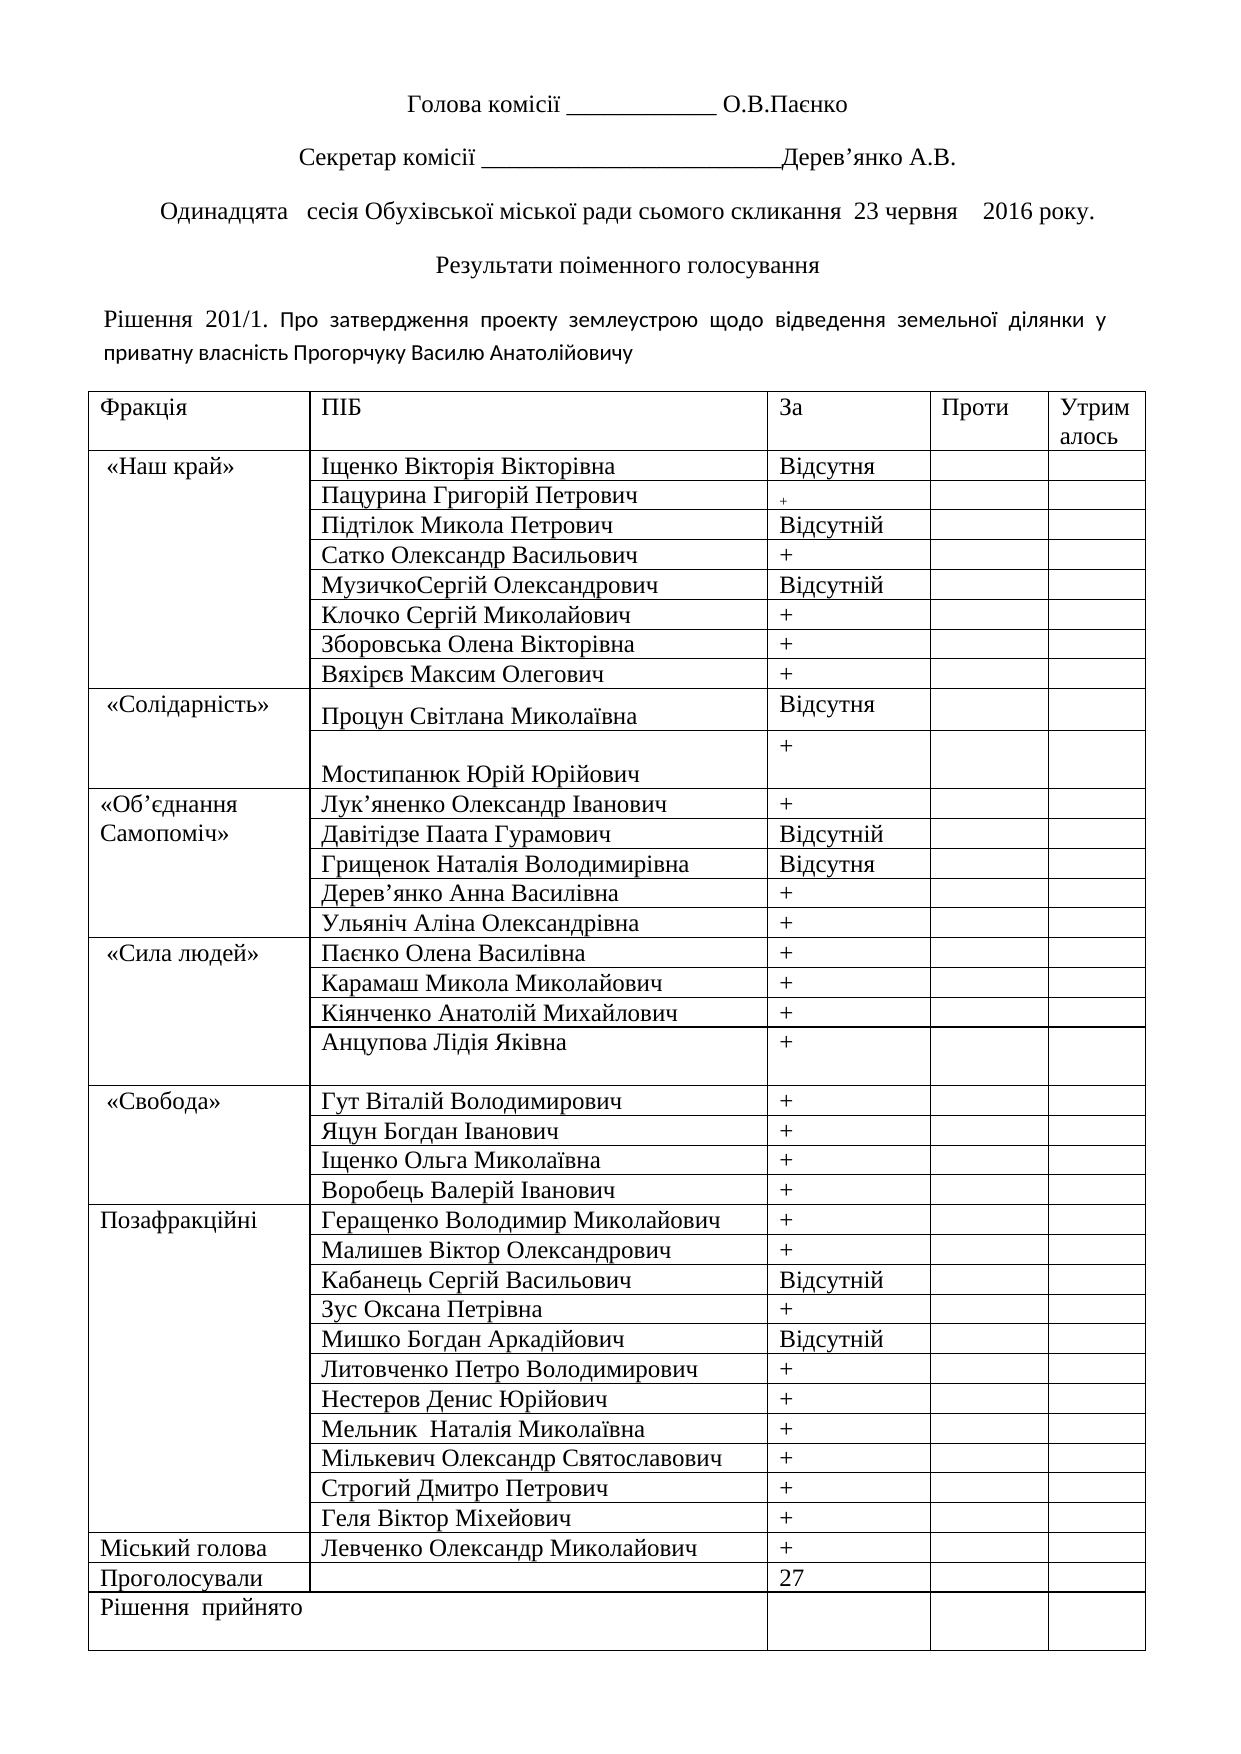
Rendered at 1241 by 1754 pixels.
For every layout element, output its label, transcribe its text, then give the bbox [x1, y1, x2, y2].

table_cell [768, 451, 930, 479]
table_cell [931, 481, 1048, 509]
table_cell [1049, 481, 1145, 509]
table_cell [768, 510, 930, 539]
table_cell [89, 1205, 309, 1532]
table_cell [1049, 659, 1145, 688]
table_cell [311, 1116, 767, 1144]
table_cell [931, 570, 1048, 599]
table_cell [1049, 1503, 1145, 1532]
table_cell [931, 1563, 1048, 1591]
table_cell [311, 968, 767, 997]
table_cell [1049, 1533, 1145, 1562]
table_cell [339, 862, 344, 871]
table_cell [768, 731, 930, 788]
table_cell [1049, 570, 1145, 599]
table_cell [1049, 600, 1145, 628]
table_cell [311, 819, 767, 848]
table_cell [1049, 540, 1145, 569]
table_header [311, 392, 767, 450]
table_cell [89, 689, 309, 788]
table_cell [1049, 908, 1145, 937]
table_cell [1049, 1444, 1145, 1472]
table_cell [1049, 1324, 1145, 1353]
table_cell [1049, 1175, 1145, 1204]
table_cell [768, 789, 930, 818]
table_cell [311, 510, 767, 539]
text Результати поіменного голосування [103, 250, 1152, 279]
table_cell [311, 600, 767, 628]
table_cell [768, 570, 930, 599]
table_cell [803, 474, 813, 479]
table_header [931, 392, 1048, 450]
text Секретар комісії ________________________Дерев’янко А.В. [103, 142, 1152, 171]
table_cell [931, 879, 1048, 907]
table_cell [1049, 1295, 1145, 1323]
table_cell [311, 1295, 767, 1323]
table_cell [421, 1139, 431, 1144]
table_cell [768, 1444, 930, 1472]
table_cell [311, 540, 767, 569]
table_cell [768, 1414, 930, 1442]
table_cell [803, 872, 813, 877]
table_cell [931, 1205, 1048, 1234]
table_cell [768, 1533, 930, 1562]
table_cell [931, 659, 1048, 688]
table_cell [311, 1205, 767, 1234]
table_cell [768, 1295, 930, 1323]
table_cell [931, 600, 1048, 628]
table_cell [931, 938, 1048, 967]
text Одинадцята сесія Обухівської міської ради сьомого скликання 23 червня 2016 року. [103, 196, 1152, 225]
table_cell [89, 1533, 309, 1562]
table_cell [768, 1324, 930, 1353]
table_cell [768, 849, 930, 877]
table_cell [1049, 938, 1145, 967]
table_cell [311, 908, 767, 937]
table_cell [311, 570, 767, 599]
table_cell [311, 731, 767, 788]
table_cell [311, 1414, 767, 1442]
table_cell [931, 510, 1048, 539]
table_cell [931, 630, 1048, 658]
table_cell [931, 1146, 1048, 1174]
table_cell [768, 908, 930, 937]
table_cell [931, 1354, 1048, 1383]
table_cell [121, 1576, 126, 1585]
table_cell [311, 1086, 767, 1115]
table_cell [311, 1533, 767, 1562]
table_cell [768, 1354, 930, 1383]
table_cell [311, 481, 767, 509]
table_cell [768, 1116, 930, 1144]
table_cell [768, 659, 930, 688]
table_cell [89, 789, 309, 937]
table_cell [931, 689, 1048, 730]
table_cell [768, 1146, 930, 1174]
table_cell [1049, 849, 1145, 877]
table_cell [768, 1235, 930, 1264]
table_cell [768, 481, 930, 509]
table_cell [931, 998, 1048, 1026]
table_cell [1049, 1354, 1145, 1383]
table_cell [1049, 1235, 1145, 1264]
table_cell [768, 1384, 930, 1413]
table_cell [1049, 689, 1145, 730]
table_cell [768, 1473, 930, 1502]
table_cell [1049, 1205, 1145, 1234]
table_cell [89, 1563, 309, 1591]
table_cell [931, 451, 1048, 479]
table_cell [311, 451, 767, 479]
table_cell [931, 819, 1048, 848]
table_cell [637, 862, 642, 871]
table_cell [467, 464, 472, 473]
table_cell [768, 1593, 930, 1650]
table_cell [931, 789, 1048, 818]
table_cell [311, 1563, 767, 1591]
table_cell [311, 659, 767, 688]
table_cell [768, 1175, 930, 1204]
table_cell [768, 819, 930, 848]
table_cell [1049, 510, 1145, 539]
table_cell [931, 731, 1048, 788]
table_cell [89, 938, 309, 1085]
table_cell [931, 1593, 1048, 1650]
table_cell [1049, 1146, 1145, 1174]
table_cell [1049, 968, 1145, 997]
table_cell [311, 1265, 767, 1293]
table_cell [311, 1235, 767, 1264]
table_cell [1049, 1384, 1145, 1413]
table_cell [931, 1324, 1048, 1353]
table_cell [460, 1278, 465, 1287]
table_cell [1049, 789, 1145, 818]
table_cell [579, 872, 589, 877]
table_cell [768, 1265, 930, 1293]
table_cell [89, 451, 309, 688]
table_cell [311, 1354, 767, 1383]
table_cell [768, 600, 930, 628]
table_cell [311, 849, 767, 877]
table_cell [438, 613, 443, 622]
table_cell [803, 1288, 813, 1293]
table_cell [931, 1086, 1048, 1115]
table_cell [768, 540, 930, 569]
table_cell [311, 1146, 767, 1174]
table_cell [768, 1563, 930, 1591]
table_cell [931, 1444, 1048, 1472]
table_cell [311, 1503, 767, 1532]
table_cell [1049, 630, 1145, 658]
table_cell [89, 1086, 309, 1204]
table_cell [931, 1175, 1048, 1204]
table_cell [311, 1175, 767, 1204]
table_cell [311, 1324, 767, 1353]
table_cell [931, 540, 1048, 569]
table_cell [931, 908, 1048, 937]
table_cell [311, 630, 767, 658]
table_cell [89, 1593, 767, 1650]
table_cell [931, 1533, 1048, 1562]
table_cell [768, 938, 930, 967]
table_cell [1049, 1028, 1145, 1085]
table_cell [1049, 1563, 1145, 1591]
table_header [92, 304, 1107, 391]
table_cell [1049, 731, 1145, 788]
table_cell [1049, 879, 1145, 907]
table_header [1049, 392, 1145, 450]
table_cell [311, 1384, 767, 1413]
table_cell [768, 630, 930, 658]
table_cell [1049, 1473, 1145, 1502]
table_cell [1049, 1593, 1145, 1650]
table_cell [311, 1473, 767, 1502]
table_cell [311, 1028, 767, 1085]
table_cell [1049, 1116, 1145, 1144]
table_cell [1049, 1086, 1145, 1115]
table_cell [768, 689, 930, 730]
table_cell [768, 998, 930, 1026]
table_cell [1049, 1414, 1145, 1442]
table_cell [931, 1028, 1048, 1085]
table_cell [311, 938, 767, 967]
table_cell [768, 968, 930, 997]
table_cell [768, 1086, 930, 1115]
text Голова комісії ____________ О.В.Паєнко [103, 89, 1152, 117]
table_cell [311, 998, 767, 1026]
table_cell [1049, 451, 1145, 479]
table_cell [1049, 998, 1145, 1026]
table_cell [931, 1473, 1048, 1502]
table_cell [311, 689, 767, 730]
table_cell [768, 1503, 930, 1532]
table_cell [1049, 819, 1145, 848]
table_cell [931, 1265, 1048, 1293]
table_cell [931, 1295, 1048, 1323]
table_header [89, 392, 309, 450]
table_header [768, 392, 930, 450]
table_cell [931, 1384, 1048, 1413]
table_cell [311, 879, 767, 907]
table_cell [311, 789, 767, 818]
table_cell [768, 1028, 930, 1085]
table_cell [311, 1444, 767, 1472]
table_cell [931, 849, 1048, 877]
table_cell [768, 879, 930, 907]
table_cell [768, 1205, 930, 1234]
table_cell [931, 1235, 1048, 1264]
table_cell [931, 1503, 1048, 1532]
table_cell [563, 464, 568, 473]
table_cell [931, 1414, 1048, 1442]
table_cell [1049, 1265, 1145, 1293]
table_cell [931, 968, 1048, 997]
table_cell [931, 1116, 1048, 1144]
